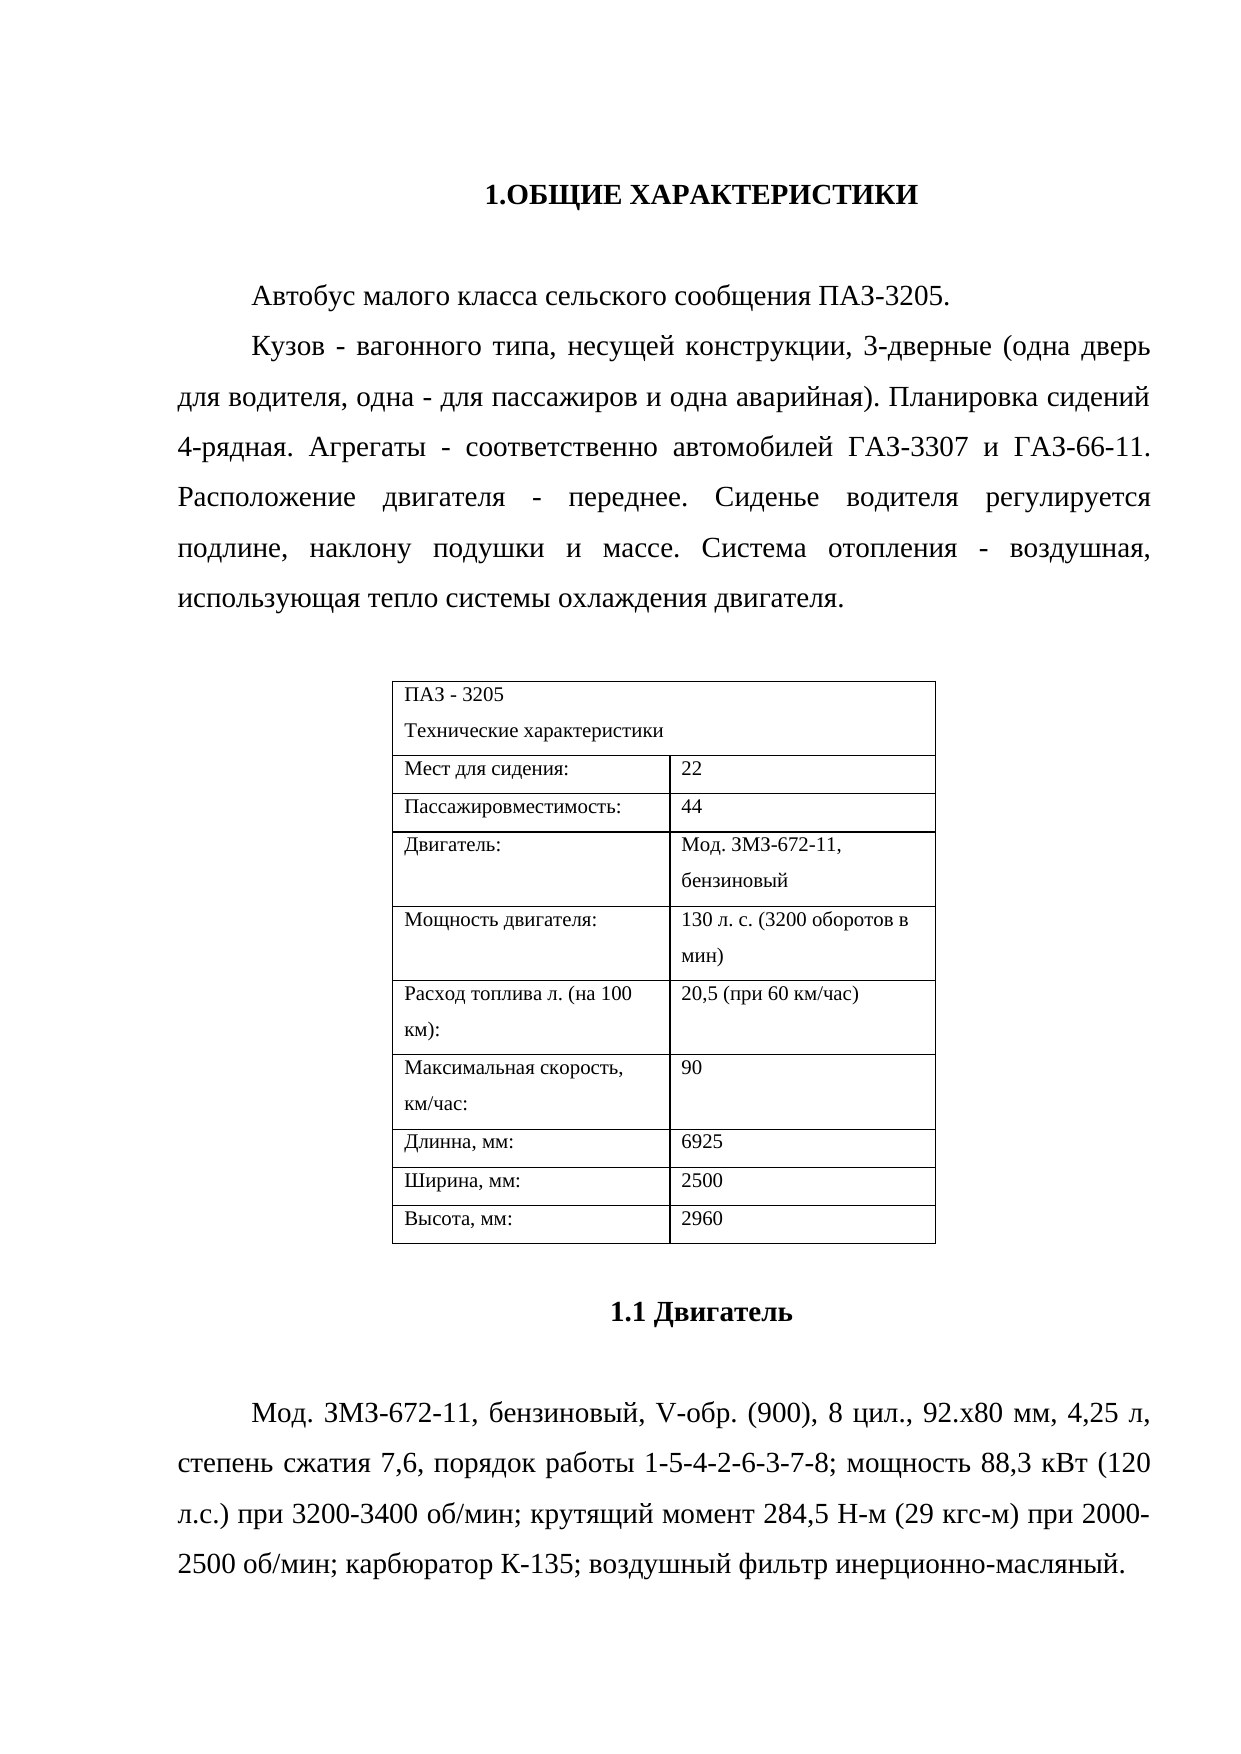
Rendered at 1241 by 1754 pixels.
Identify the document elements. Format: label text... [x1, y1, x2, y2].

table_cell Мод. ЗМЗ-672-11, бензиновый [671, 833, 935, 906]
table_cell Пассажировместимость: [393, 794, 669, 831]
table_cell 130 л. с. (3200 оборотов в мин) [671, 907, 935, 980]
table_cell 2960 [671, 1206, 935, 1243]
table_cell Высота, мм: [393, 1206, 669, 1243]
table_cell 20,5 (при 60 км/час) [671, 981, 935, 1054]
text Мод. ЗМЗ-672-11, бензиновый, V-обр. (900), 8 цил., 92.х80 мм, 4,25 л, степень сжатия 7,6, порядок работы 1-5-4-2-6-3-7-8; мощность 88,3 кВт (120 л.с.) при 3200-3400 об/мин; крутящий момент 284,5 Н-м (29 кгс-м) при 2000-2500 об/мин; карбюратор К-135; воздушный фильтр инерционно-масляный. [177, 1395, 1152, 1579]
table_cell Длинна, мм: [393, 1130, 669, 1167]
table_cell Расход топлива л. (на 100 км): [393, 981, 669, 1054]
table_cell 90 [671, 1055, 935, 1128]
text Кузов - вагонного типа, несущей конструкции, 3-дверные (одна дверь для водителя, одна - для пассажиров и одна аварийная). Планировка сидений 4-рядная. Агрегаты - соответственно автомобилей ГАЗ-3307 и ГАЗ-66-11. Расположение двигателя - переднее. Сиденье водителя регулируется подлине, наклону подушки и массе. Система отопления - воздушная, использующая тепло системы охлаждения двигателя. [177, 328, 1152, 613]
table_cell Мощность двигателя: [393, 907, 669, 980]
text Автобус малого класса сельского сообщения ПАЗ-3205. [177, 278, 1152, 312]
table_cell 44 [671, 794, 935, 831]
table_cell Максимальная скорость, км/час: [393, 1055, 669, 1128]
table_cell Двигатель: [393, 833, 669, 906]
text 1.1 Двигатель [177, 1294, 1152, 1328]
table_cell 6925 [671, 1130, 935, 1167]
text 1.ОБЩИЕ ХАРАКТЕРИСТИКИ [177, 177, 1152, 211]
table_cell 22 [671, 756, 935, 793]
table_cell 2500 [671, 1168, 935, 1205]
table_header ПАЗ - 3205 Технические характеристики [393, 682, 935, 755]
table_cell Мест для сидения: [393, 756, 669, 793]
table_cell Ширина, мм: [393, 1168, 669, 1205]
